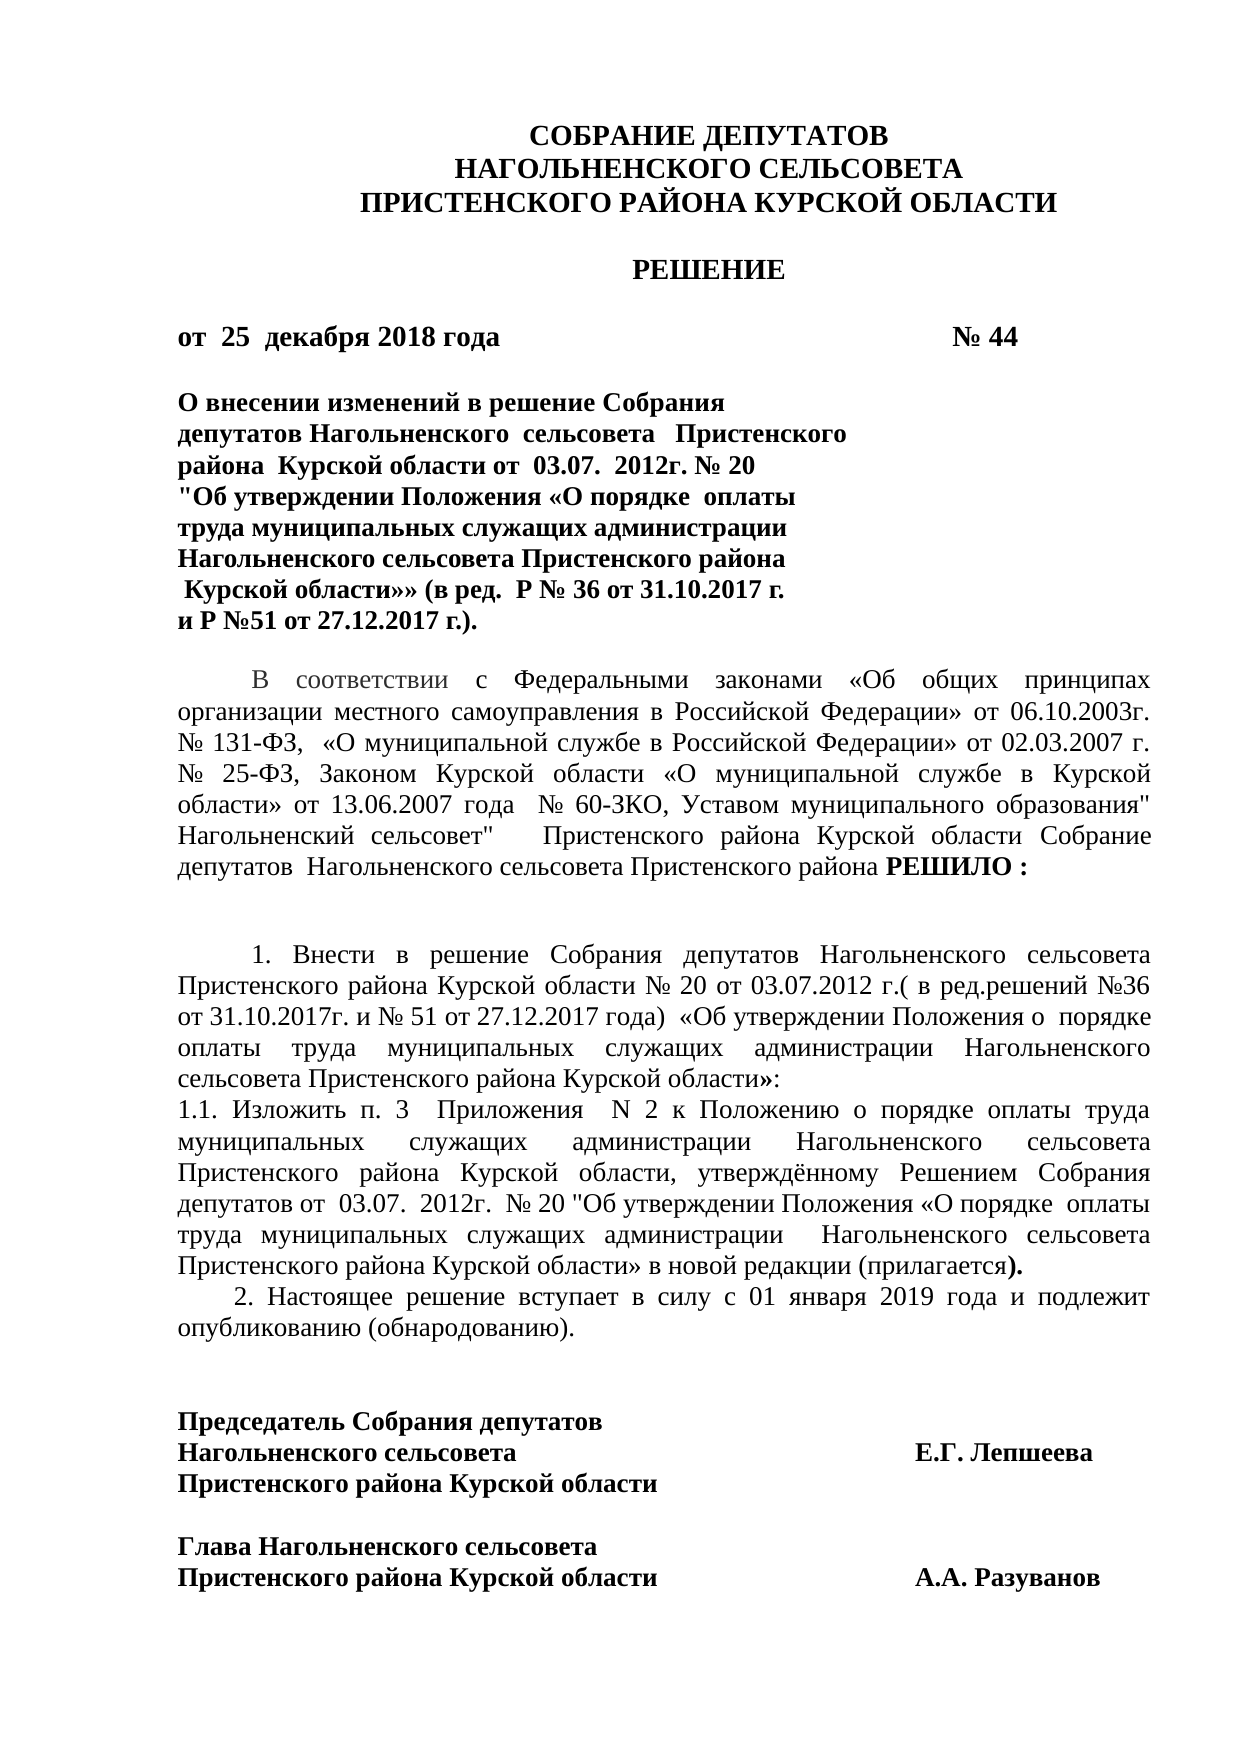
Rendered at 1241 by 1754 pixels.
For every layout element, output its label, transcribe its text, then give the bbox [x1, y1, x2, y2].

text 2. Настоящее решение вступает в силу с 01 января 2019 года и подлежит опубликованию (обнародованию). [177, 1280, 1152, 1343]
text 1. Внести в решение Собрания депутатов Нагольненского сельсовета Пристенского района Курской области № 20 от 03.07.2012 г.( в ред.решений №36 от 31.10.2017г. и № 51 от 27.12.2017 года) «Об утверждении Положения о порядке оплаты труда муниципальных служащих администрации Нагольненского сельсовета Пристенского района Курской области»: [177, 938, 1152, 1093]
text Пристенского района Курской области [177, 1467, 1152, 1498]
text 1.1. Изложить п. 3 Приложения N 2 к Положению о порядке оплаты труда муниципальных служащих администрации Нагольненского сельсовета Пристенского района Курской области, утверждённому Решением Собрания депутатов от 03.07. 2012г. № 20 "Об утверждении Положения «О порядке оплаты труда муниципальных служащих администрации Нагольненского сельсовета Пристенского района Курской области» в новой редакции (прилагается). [177, 1093, 1152, 1280]
text от 25 декабря 2018 года № 44 [177, 319, 1152, 353]
text СОБРАНИЕ ДЕПУТАТОВ [177, 118, 1152, 152]
text ПРИСТЕНСКОГО РАЙОНА КУРСКОЙ ОБЛАСТИ [177, 185, 1152, 219]
text Председатель Собрания депутатов [177, 1405, 1152, 1436]
text Нагольненского сельсовета Пристенского района [177, 542, 1152, 573]
text и Р №51 от 27.12.2017 г.). [177, 604, 1152, 636]
text В соответствии с Федеральными законами «Об общих принципах организации местного самоуправления в Российской Федерации» от 06.10.2003г. № 131-ФЗ, «О муниципальной службе в Российской Федерации» от 02.03.2007 г. № 25-ФЗ, Законом Курской области «О муниципальной службе в Курской области» от 13.06.2007 года № 60-ЗКО, Уставом муниципального образования" Нагольненский сельсовет" Пристенского района Курской области Собрание депутатов Нагольненского сельсовета Пристенского района РЕШИЛО : [177, 664, 1152, 882]
text труда муниципальных служащих администрации [177, 511, 1152, 542]
text "Об утверждении Положения «О порядке оплаты [177, 480, 1152, 511]
text НАГОЛЬНЕНСКОГО СЕЛЬСОВЕТА [177, 152, 1152, 185]
text района Курской области от 03.07. 2012г. № 20 [177, 449, 1152, 480]
text Пристенского района Курской области А.А. Разуванов [177, 1561, 1152, 1592]
text Курской области»» (в ред. Р № 36 от 31.10.2017 г. [177, 573, 1152, 604]
text О внесении изменений в решение Собрания [177, 386, 1152, 418]
text РЕШЕНИЕ [177, 252, 1152, 286]
text депутатов Нагольненского сельсовета Пристенского [177, 418, 1152, 449]
text Глава Нагольненского сельсовета [177, 1529, 1152, 1561]
text Нагольненского сельсовета Е.Г. Лепшеева [177, 1436, 1152, 1467]
